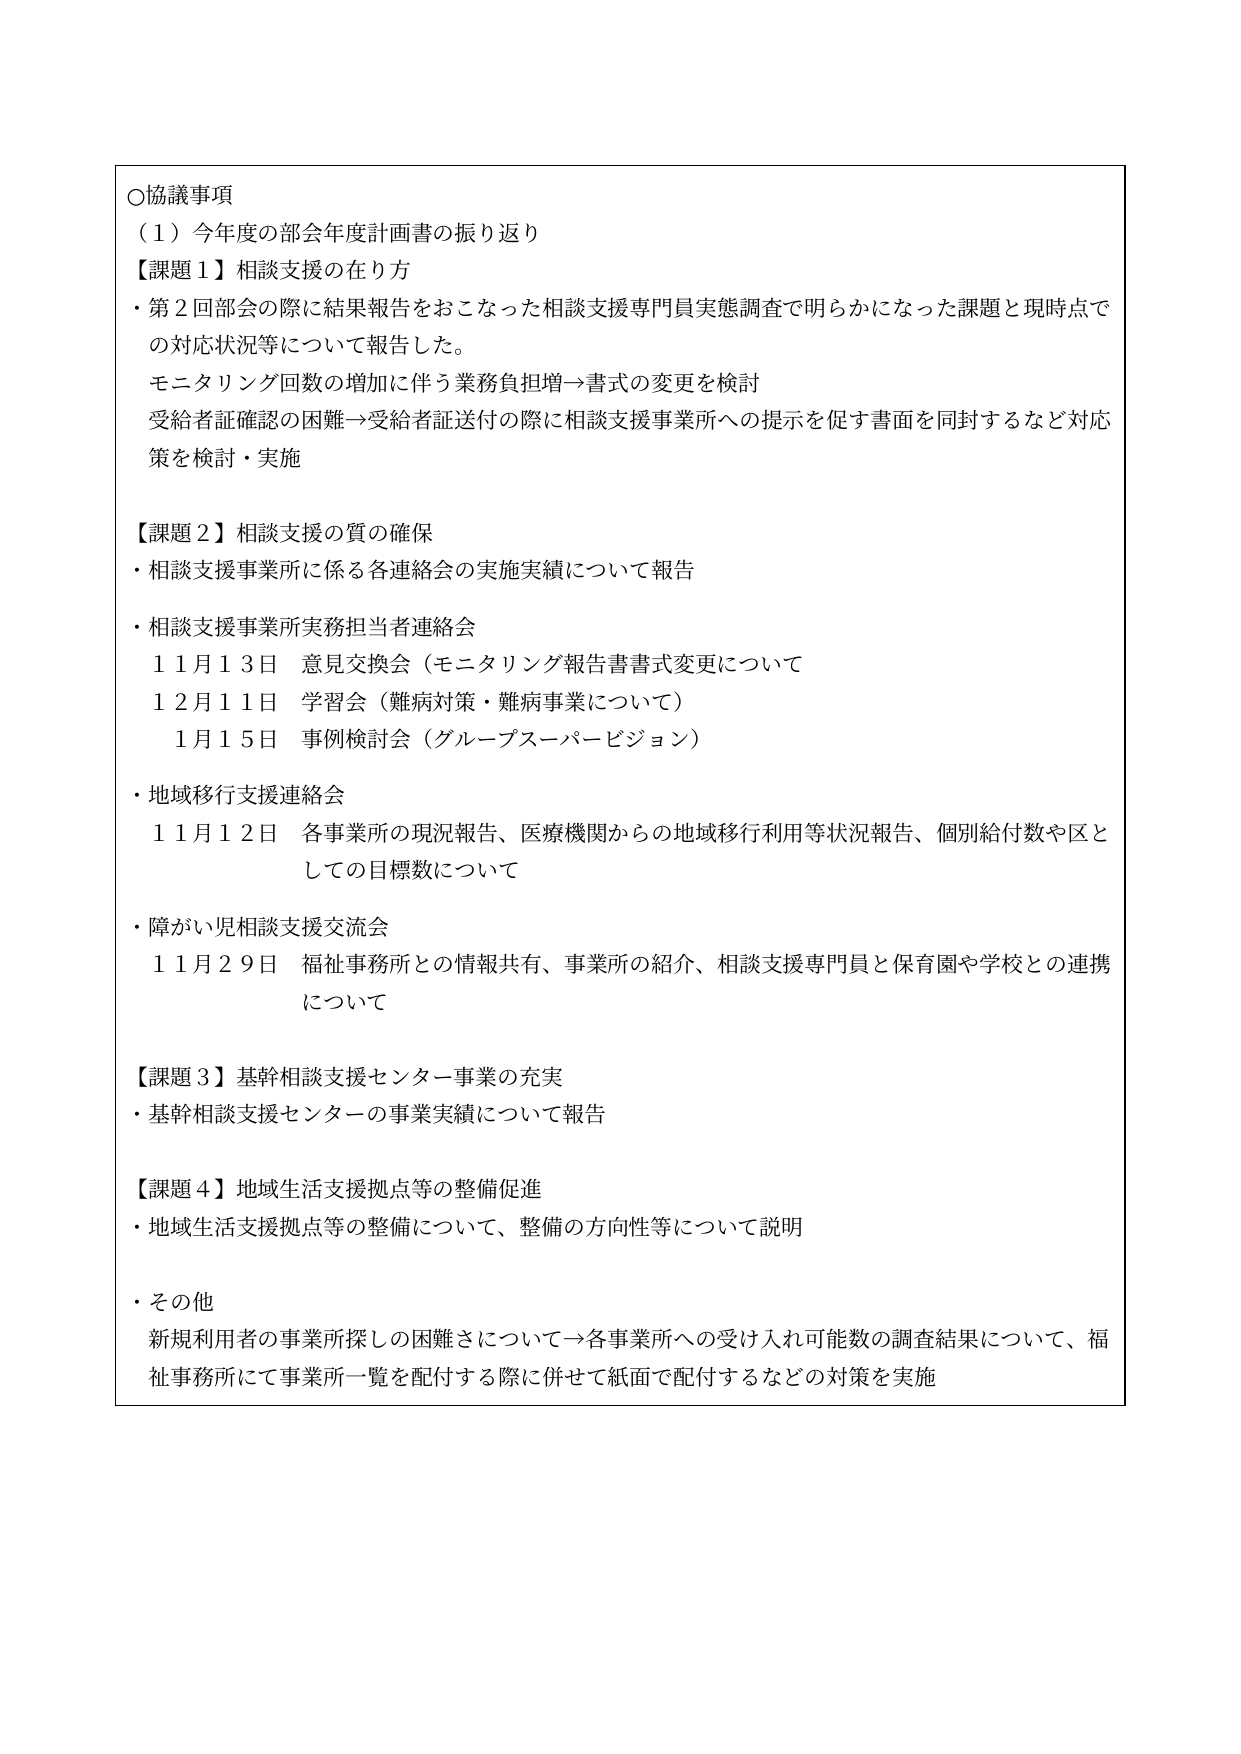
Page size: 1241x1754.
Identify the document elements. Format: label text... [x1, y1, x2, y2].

table_cell ○協議事項 （１）今年度の部会年度計画書の振り返り 【課題１】相談支援の在り方 ・第２回部会の際に結果報告をおこなった相談支援専門員実態調査で明らかになった課題と現時点での対応状況等について報告した。 モニタリング回数の増加に伴う業務負担増→書式の変更を検討 受給者証確認の困難→受給者証送付の際に相談支援事業所への提示を促す書面を同封するなど対応策を検討・実施 【課題２】相談支援の質の確保 ・相談支援事業所に係る各連絡会の実施実績について報告 ・相談支援事業所実務担当者連絡会 １１月１３日 意見交換会（モニタリング報告書書式変更について １２月１１日 学習会（難病対策・難病事業について） １月１５日 事例検討会（グループスーパービジョン） ・地域移行支援連絡会 １１月１２日 各事業所の現況報告、医療機関からの地域移行利用等状況報告、個別給付数や区としての目標数について ・障がい児相談支援交流会 １１月２９日 福祉事務所との情報共有、事業所の紹介、相談支援専門員と保育園や学校との連携について 【課題３】基幹相談支援センター事業の充実 ・基幹相談支援センターの事業実績について報告 【課題４】地域生活支援拠点等の整備促進 ・地域生活支援拠点等の整備について、整備の方向性等について説明 ・その他 新規利用者の事業所探しの困難さについて→各事業所への受け入れ可能数の調査結果について、福祉事務所にて事業所一覧を配付する際に併せて紙面で配付するなどの対策を実施 [116, 166, 1124, 1405]
